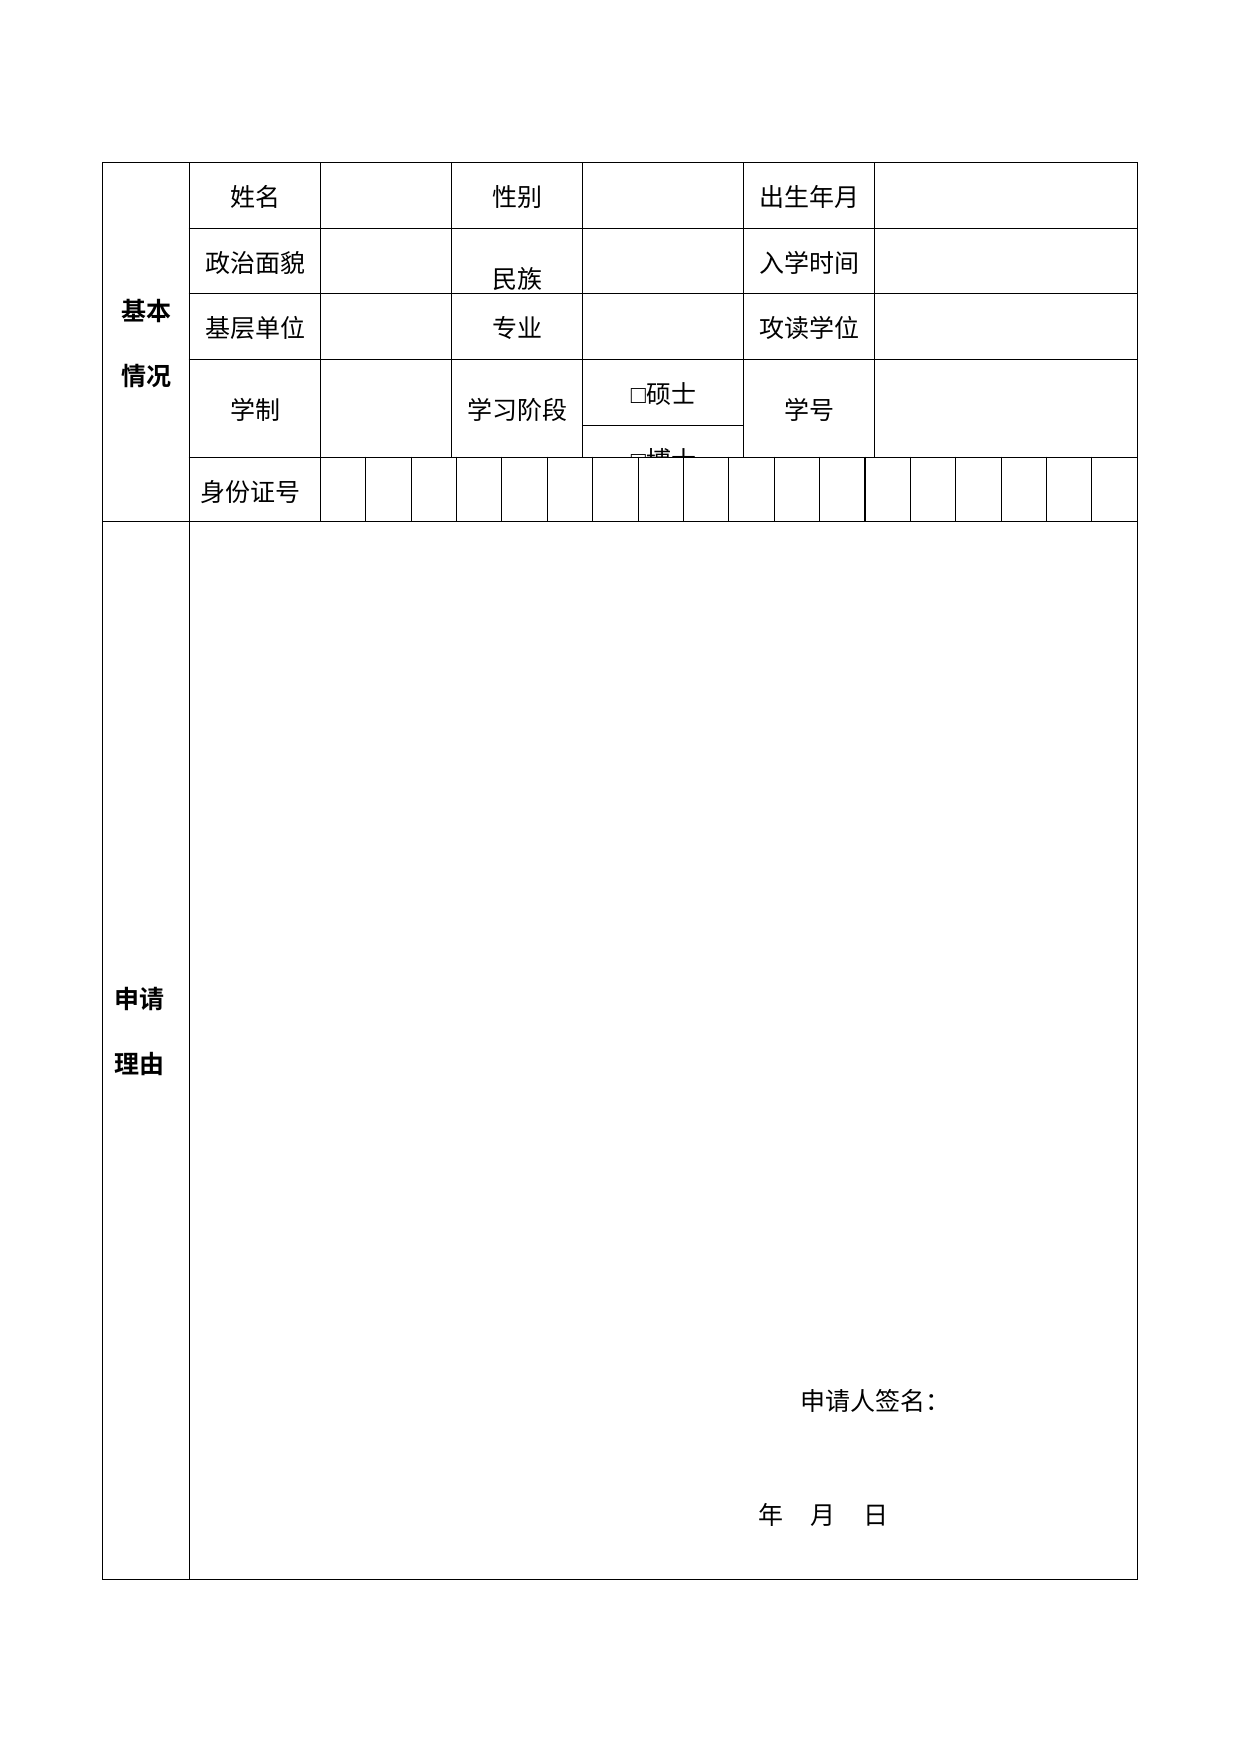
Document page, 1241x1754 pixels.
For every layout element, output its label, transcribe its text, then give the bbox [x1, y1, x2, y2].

table_cell 专业 [452, 294, 582, 359]
table_cell □博士 [583, 426, 743, 457]
table_cell [1002, 458, 1046, 521]
table_cell 入学时间 [744, 229, 874, 293]
table_cell 学习阶段 [452, 360, 582, 457]
table_cell [321, 458, 365, 521]
table_cell 政治面貌 [190, 229, 320, 293]
table_cell [956, 458, 1001, 521]
table_cell 身份证号 [190, 458, 320, 521]
table_cell [321, 360, 451, 457]
table_header 性别 [452, 163, 582, 228]
table_cell [820, 458, 864, 521]
table_cell [583, 229, 743, 293]
table_cell [729, 458, 774, 521]
table_header [321, 163, 451, 228]
table_cell [321, 229, 451, 293]
table_cell [866, 458, 910, 521]
table_cell [366, 458, 411, 521]
table_cell [457, 458, 501, 521]
table_cell 申请人签名： 年 月 日 [190, 522, 1137, 1578]
table_cell [583, 294, 743, 359]
table_header 姓名 [190, 163, 320, 228]
table_cell [911, 458, 955, 521]
table_cell [775, 458, 819, 521]
table_cell [1047, 458, 1091, 521]
table_header 基本情况 [103, 163, 189, 521]
table_cell 基层单位 [190, 294, 320, 359]
table_cell [639, 458, 683, 521]
table_cell [875, 294, 1137, 359]
table_cell [321, 294, 451, 359]
table_cell 民族 [452, 229, 582, 293]
table_header [875, 163, 1137, 228]
table_cell [593, 458, 638, 521]
table_cell 学制 [190, 360, 320, 457]
table_cell 学号 [744, 360, 874, 457]
table_header 出生年月 [744, 163, 874, 228]
table_cell [875, 229, 1137, 293]
table_cell [684, 458, 728, 521]
table_cell [548, 458, 592, 521]
table_cell [412, 458, 456, 521]
table_cell □硕士 [583, 360, 743, 425]
table_header [583, 163, 743, 228]
table_cell [875, 360, 1137, 457]
table_cell 申请理由 [103, 522, 189, 1578]
table_cell [502, 458, 547, 521]
table_cell [1092, 458, 1137, 521]
table_cell 攻读学位 [744, 294, 874, 359]
